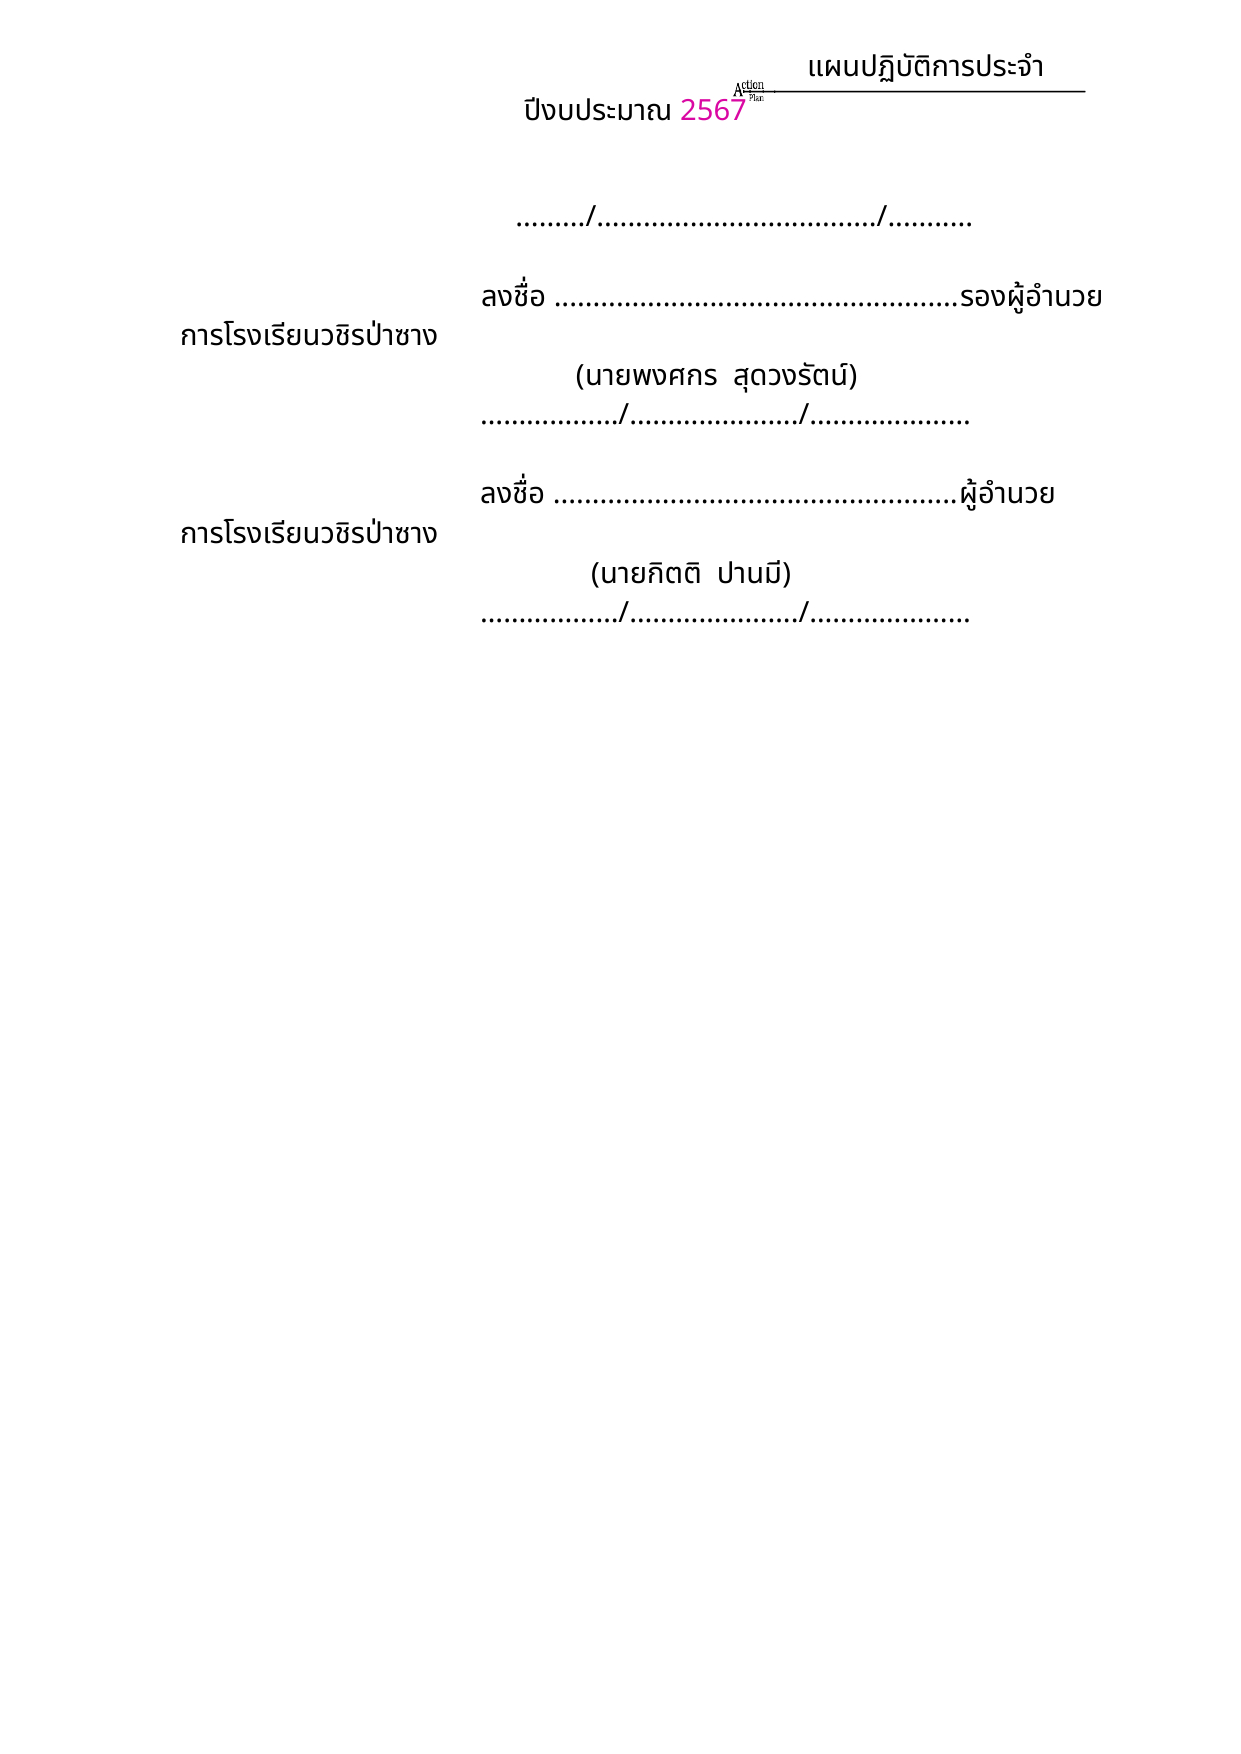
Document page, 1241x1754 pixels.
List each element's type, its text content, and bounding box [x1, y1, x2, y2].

list ………………/…………………./………………… [180, 393, 1090, 433]
list (นายกิตติ ปานมี) [180, 551, 1090, 591]
list ลงชื่อ ....................................................ผู้อำนวยการโรงเรียนวชิรป่าซาง [180, 472, 1090, 551]
picture [721, 76, 1088, 107]
list ลงชื่อ ....................................................รองผู้อำนวยการโรงเรียนวชิรป่าซาง [180, 274, 1125, 353]
list ………………/…………………./………………… [180, 591, 1090, 631]
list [180, 195, 1090, 234]
list (นายพงศกร สุดวงรัตน์) [180, 353, 1090, 393]
